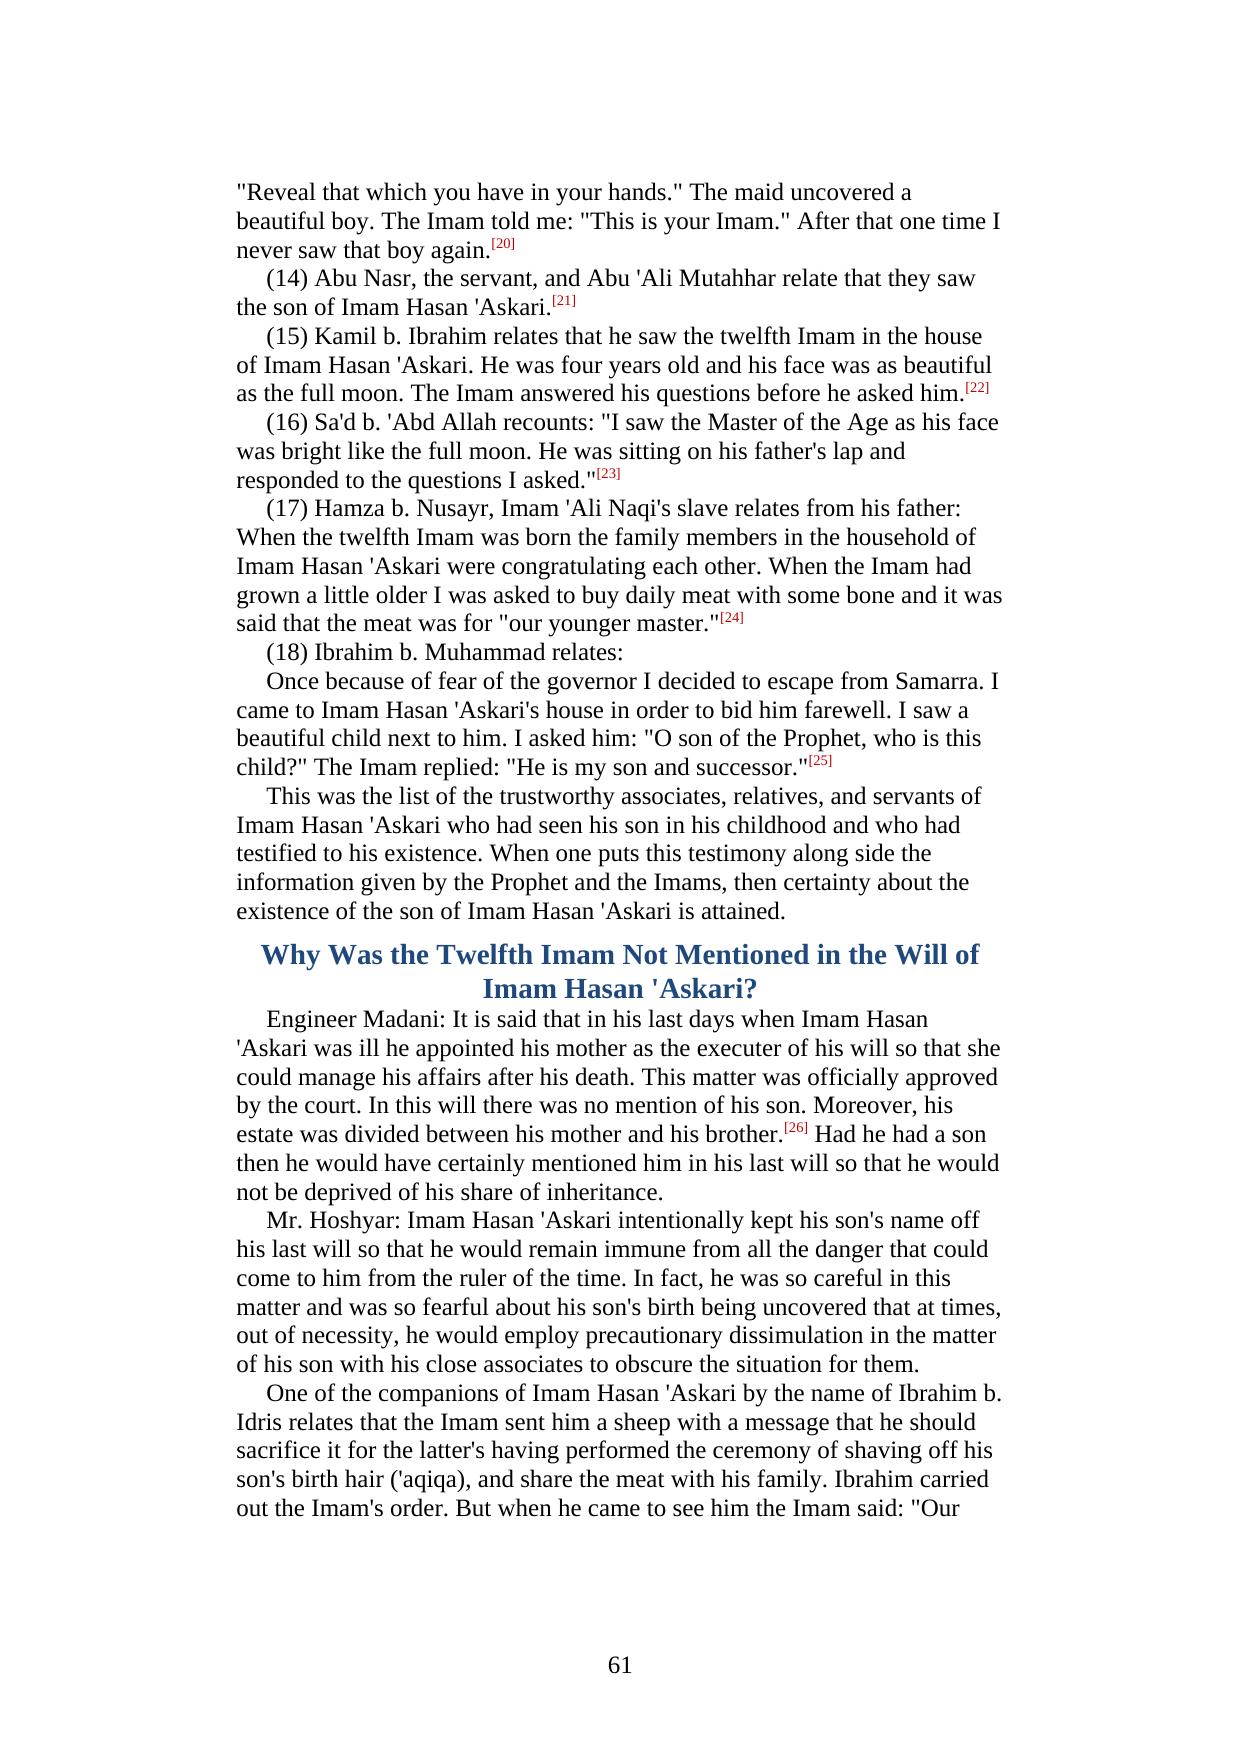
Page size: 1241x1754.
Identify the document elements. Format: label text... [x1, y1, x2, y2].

text (14) Abu Nasr, the servant, and Abu 'Ali Mutahhar relate that they saw the son of Imam Hasan 'Askari.[21] [236, 263, 1004, 321]
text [236, 1378, 1004, 1522]
text Engineer Madani: It is said that in his last days when Imam Hasan 'Askari was ill he appointed his mother as the executer of his will so that she could manage his affairs after his death. This matter was officially approved by the court. In this will there was no mention of his son. Moreover, his estate was divided between his mother and his brother.[26] Had he had a son then he would have certainly mentioned him in his last will so that he would not be deprived of his share of inheritance. [236, 1004, 1004, 1206]
subtitle Why Was the Twelfth Imam Not Mentioned in the Will of Imam Hasan 'Askari? [236, 937, 1004, 1004]
text (16) Sa'd b. 'Abd Allah recounts: "I saw the Master of the Age as his face was bright like the full moon. He was sitting on his father's lap and responded to the questions I asked."[23] [236, 407, 1004, 493]
text (15) Kamil b. Ibrahim relates that he saw the twelfth Imam in the house of Imam Hasan 'Askari. He was four years old and his face was as beautiful as the full moon. The Imam answered his questions before he asked him.[22] [236, 321, 1004, 407]
text (18) Ibrahim b. Muhammad relates: [236, 637, 1004, 666]
text (17) Hamza b. Nusayr, Imam 'Ali Naqi's slave relates from his father: When the twelfth Imam was born the family members in the household of Imam Hasan 'Askari were congratulating each other. When the Imam had grown a little older I was asked to buy daily meat with some bone and it was said that the meat was for "our younger master."[24] [236, 493, 1004, 637]
text Once because of fear of the governor I decided to escape from Samarra. I came to Imam Hasan 'Askari's house in order to bid him farewell. I saw a beautiful child next to him. I asked him: "O son of the Prophet, who is this child?" The Imam replied: "He is my son and successor."[25] [236, 666, 1004, 781]
text Mr. Hoshyar: Imam Hasan 'Askari intentionally kept his son's name off his last will so that he would remain immune from all the danger that could come to him from the ruler of the time. In fact, he was so careful in this matter and was so fearful about his son's birth being uncovered that at times, out of necessity, he would employ precautionary dissimulation in the matter of his son with his close associates to obscure the situation for them. [236, 1206, 1004, 1378]
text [236, 177, 1004, 263]
text This was the list of the trustworthy associates, relatives, and servants of Imam Hasan 'Askari who had seen his son in his childhood and who had testified to his existence. When one puts this testimony along side the information given by the Prophet and the Imams, then certainty about the existence of the son of Imam Hasan 'Askari is attained. [236, 781, 1004, 925]
